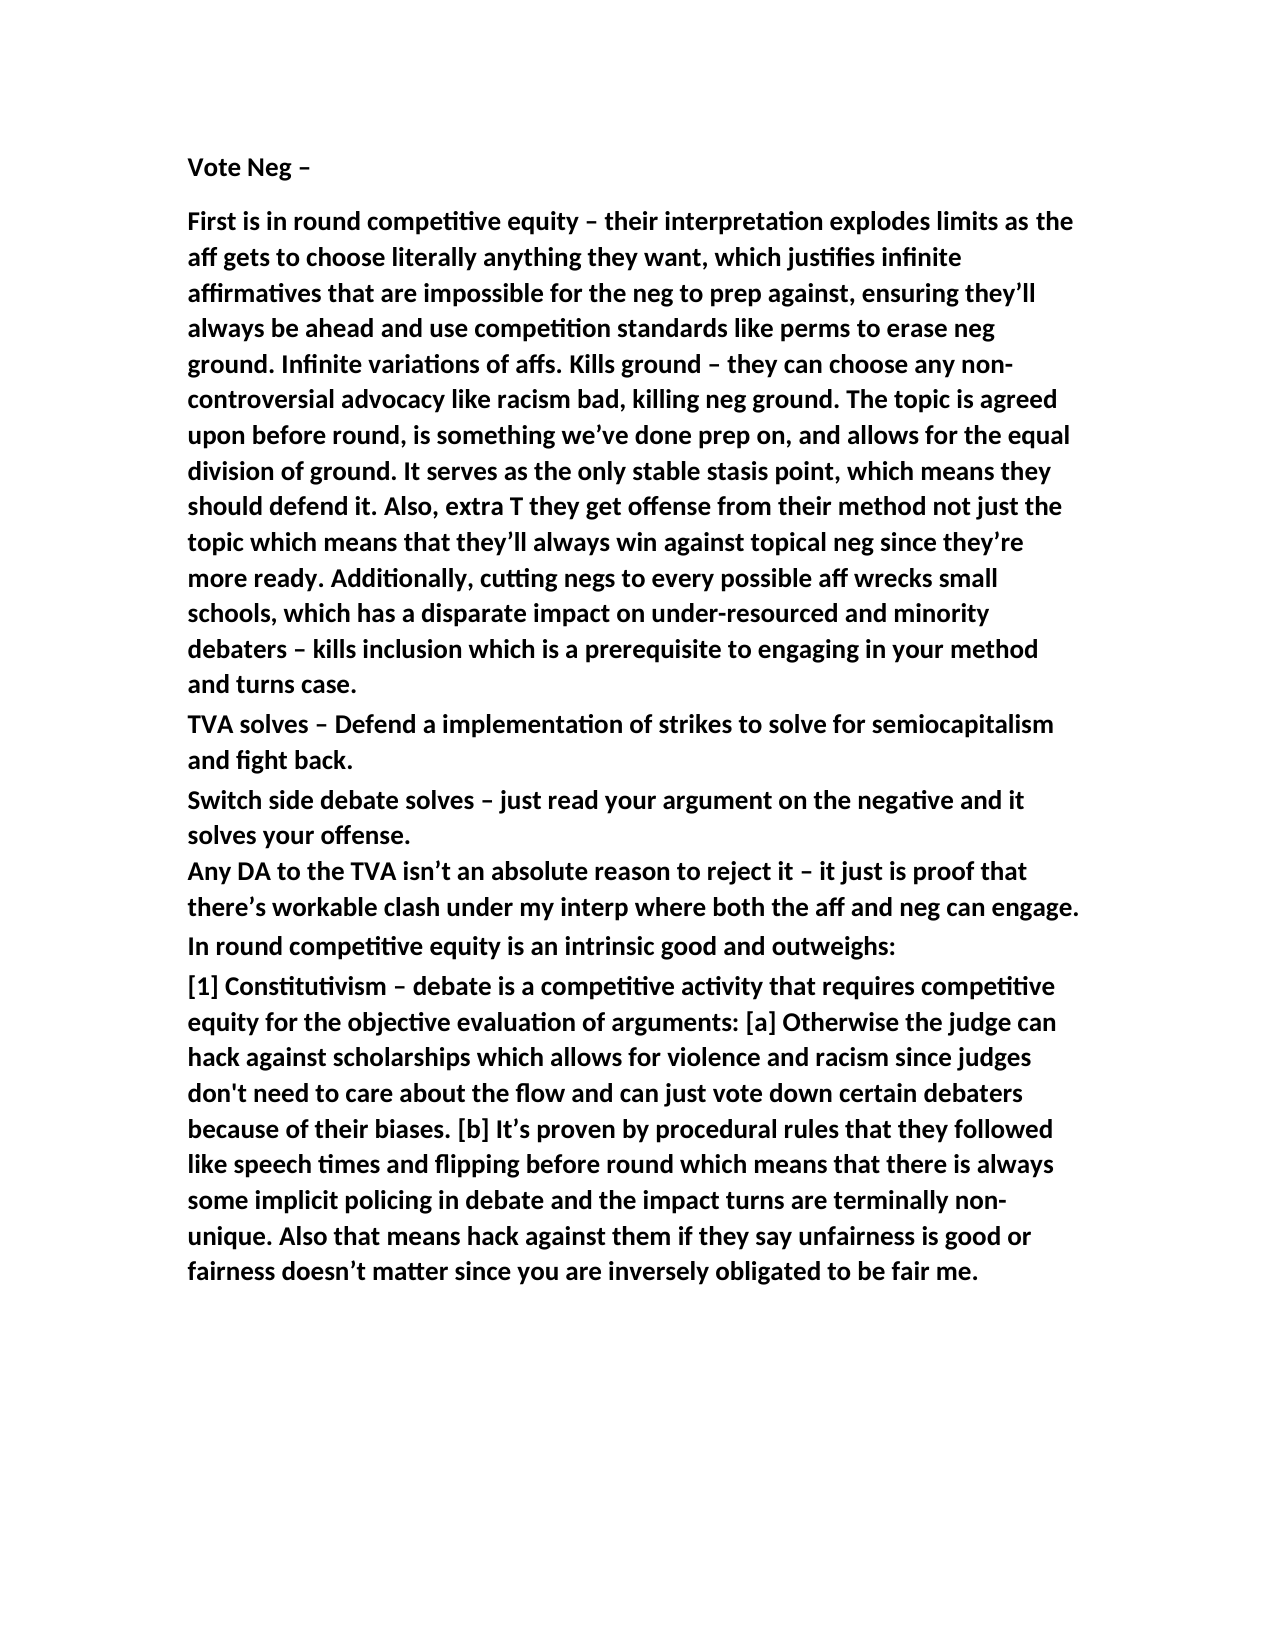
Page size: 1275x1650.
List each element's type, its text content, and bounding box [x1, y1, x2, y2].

subtitle TVA solves – Defend a implementation of strikes to solve for semiocapitalism and fight back. [187, 707, 1087, 776]
subtitle First is in round competitive equity – their interpretation explodes limits as the aff gets to choose literally anything they want, which justifies infinite affirmatives that are impossible for the neg to prep against, ensuring they’ll always be ahead and use competition standards like perms to erase neg ground. Infinite variations of affs. Kills ground – they can choose any non-controversial advocacy like racism bad, killing neg ground. The topic is agreed upon before round, is something we’ve done prep on, and allows for the equal division of ground. It serves as the only stable stasis point, which means they should defend it. Also, extra T they get offense from their method not just the topic which means that they’ll always win against topical neg since they’re more ready. Additionally, cutting negs to every possible aff wrecks small schools, which has a disparate impact on under-resourced and minority debaters – kills inclusion which is a prerequisite to engaging in your method and turns case. [187, 204, 1087, 701]
subtitle In round competitive equity is an intrinsic good and outweighs: [187, 929, 1087, 963]
subtitle [1] Constitutivism – debate is a competitive activity that requires competitive equity for the objective evaluation of arguments: [a] Otherwise the judge can hack against scholarships which allows for violence and racism since judges don't need to care about the flow and can just vote down certain debaters because of their biases. [b] It’s proven by procedural rules that they followed like speech times and flipping before round which means that there is always some implicit policing in debate and the impact turns are terminally non-unique. Also that means hack against them if they say unfairness is good or fairness doesn’t matter since you are inversely obligated to be fair me. [187, 969, 1087, 1287]
text Vote Neg – [187, 150, 1087, 183]
subtitle Switch side debate solves – just read your argument on the negative and it solves your offense. Any DA to the TVA isn’t an absolute reason to reject it – it just is proof that there’s workable clash under my interp where both the aff and neg can engage. [187, 783, 1087, 923]
